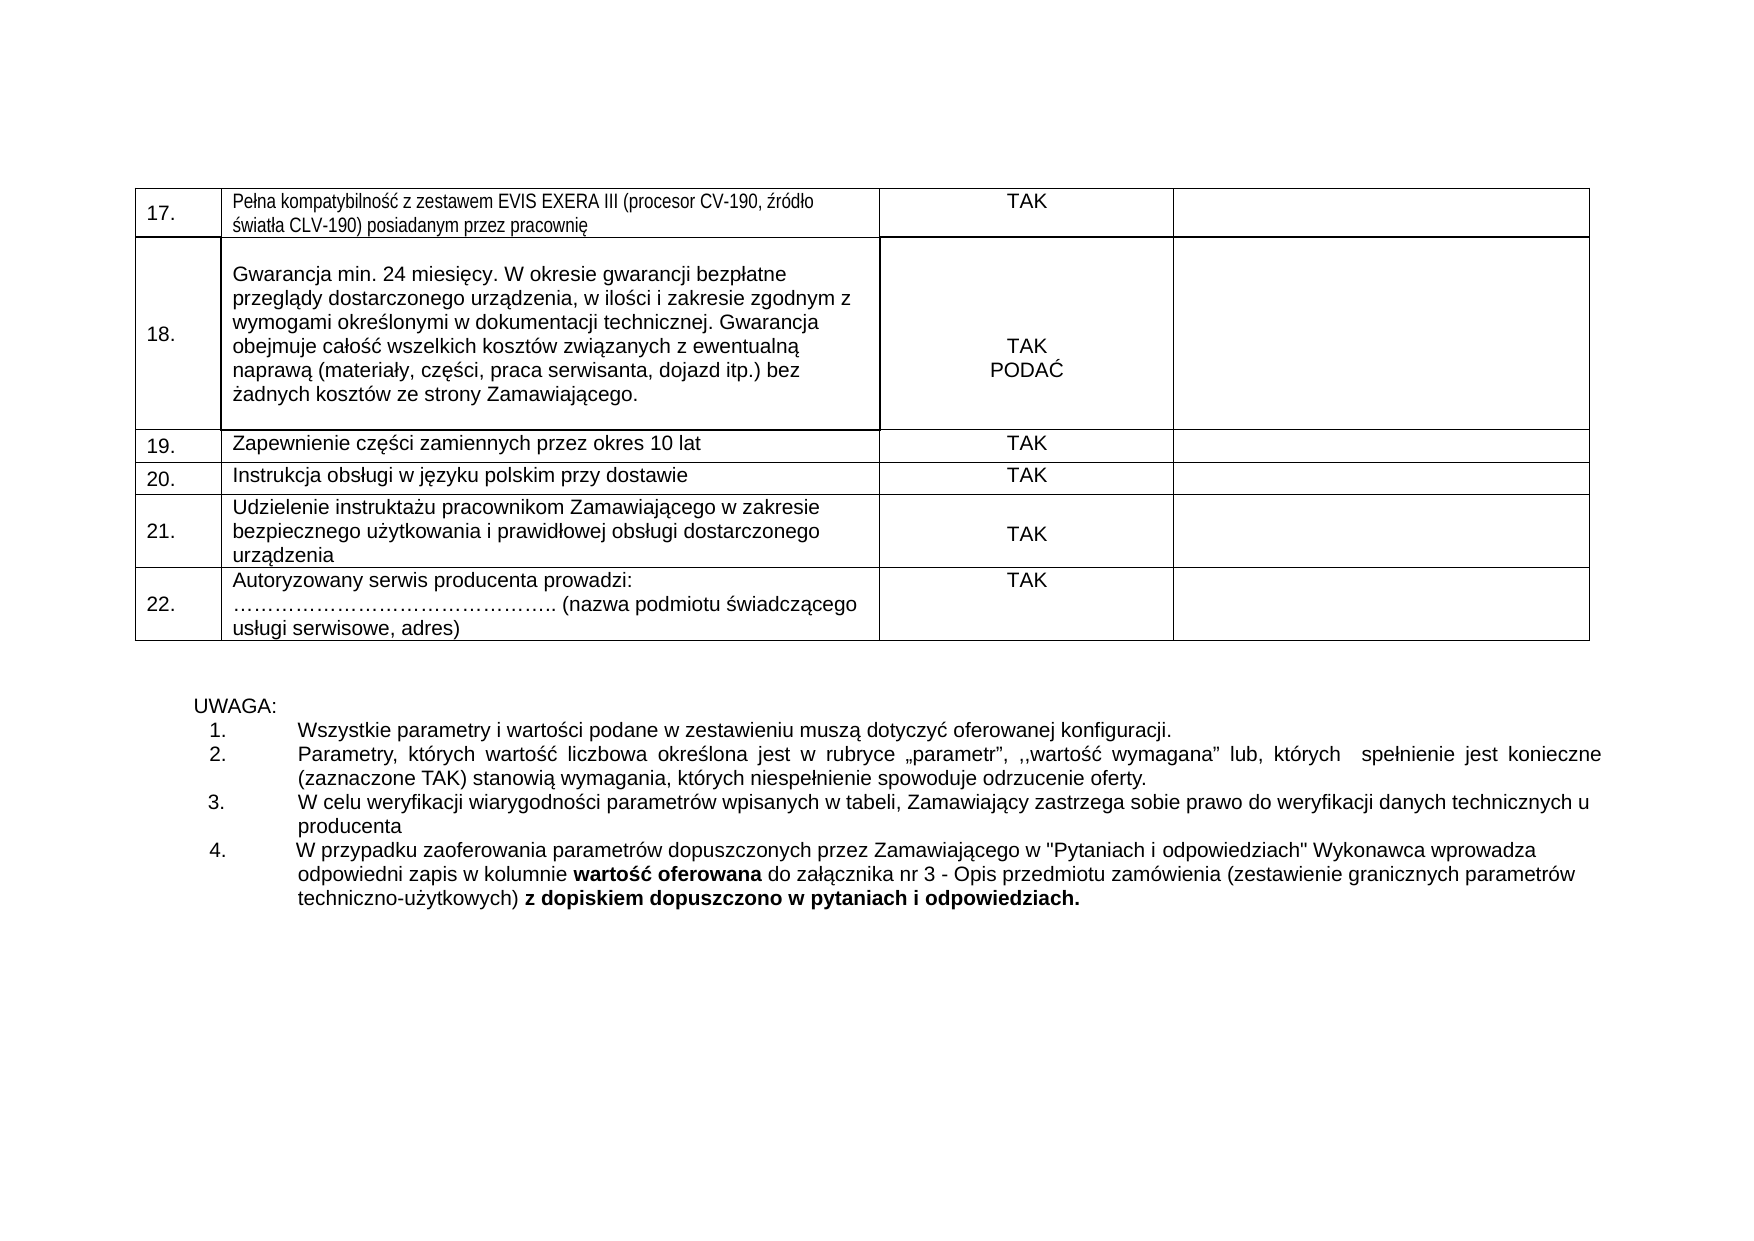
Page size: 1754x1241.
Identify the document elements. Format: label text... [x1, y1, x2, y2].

table_cell [1174, 463, 1589, 494]
table_cell TAK [880, 463, 1173, 494]
text UWAGA: [150, 694, 1604, 718]
table_cell Zapewnienie części zamiennych przez okres 10 lat [222, 431, 879, 462]
text 3. W celu weryfikacji wiarygodności parametrów wpisanych w tabeli, Zamawiający zastrzega sobie prawo do weryfikacji danych technicznych u producenta [150, 789, 1604, 837]
table_cell [136, 430, 221, 462]
table_cell [136, 568, 221, 640]
table_cell Gwarancja min. 24 miesięcy. W okresie gwarancji bezpłatne przeglądy dostarczonego urządzenia, w ilości i zakresie zgodnym z wymogami określonymi w dokumentacji technicznej. Gwarancja obejmuje całość wszelkich kosztów związanych z ewentualną naprawą (materiały, części, praca serwisanta, dojazd itp.) bez żadnych kosztów ze strony Zamawiającego. [222, 238, 879, 429]
table_cell TAK [880, 189, 1173, 236]
table_cell [1174, 189, 1589, 236]
table_cell [136, 495, 221, 567]
table_cell Instrukcja obsługi w języku polskim przy dostawie [222, 463, 879, 494]
table_cell TAK [880, 568, 1173, 640]
text 4. W przypadku zaoferowania parametrów dopuszczonych przez Zamawiającego w "Pytaniach i odpowiedziach" Wykonawca wprowadza odpowiedni zapis w kolumnie wartość oferowana do załącznika nr 3 - Opis przedmiotu zamówienia (zestawienie granicznych parametrów techniczno-użytkowych) z dopiskiem dopuszczono w pytaniach i odpowiedziach. [209, 837, 1604, 909]
table_cell [136, 238, 220, 429]
table_cell [1174, 568, 1589, 640]
table_cell [1174, 430, 1589, 462]
table_cell Autoryzowany serwis producenta prowadzi: ……………………………………….. (nazwa podmiotu świadczącego usługi serwisowe, adres) [222, 568, 879, 640]
table_cell TAK [880, 430, 1173, 462]
table_cell [1174, 495, 1589, 567]
table_cell [1174, 238, 1589, 429]
list 1. Wszystkie parametry i wartości podane w zestawieniu muszą dotyczyć oferowanej konfiguracji. [194, 718, 1604, 742]
table_cell TAK PODAĆ [881, 238, 1173, 429]
table_cell Pełna kompatybilność z zestawem EVIS EXERA III (procesor CV-190, źródło światła CLV-190) posiadanym przez pracownię [222, 189, 879, 236]
table_cell [136, 189, 221, 236]
text 2. Parametry, których wartość liczbowa określona jest w rubryce „parametr”, ,,wartość wymagana” lub, których spełnienie jest konieczne (zaznaczone TAK) stanowią wymagania, których niespełnienie spowoduje odrzucenie oferty. [209, 742, 1604, 789]
table_cell TAK [880, 495, 1173, 567]
table_cell Udzielenie instruktażu pracownikom Zamawiającego w zakresie bezpiecznego użytkowania i prawidłowej obsługi dostarczonego urządzenia [222, 495, 879, 567]
table_cell [136, 463, 221, 494]
